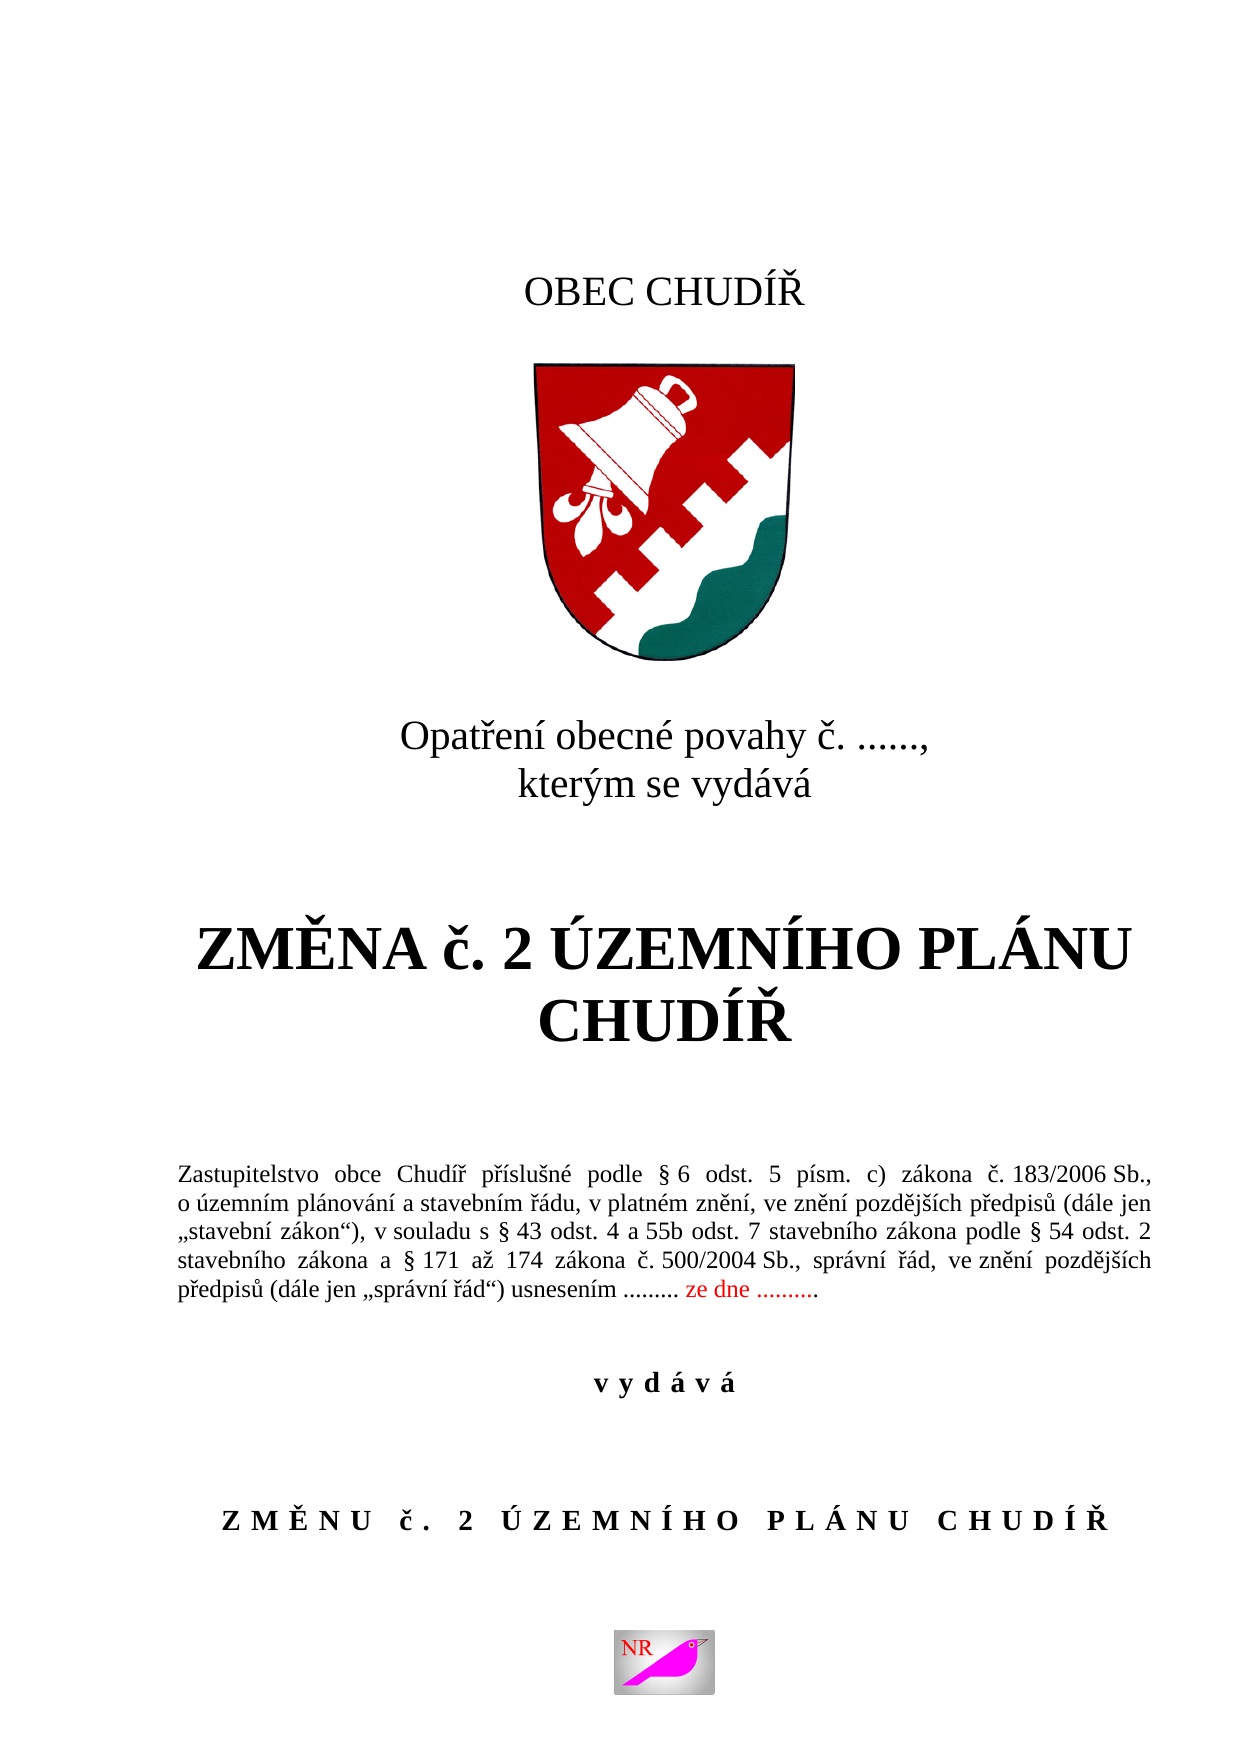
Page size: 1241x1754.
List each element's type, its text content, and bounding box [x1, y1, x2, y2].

text ZMĚNU č. 2 ÚZEMNÍHO PLÁNU CHUDÍŘ [177, 1503, 1152, 1536]
text ZMĚNA č. 2 ÚZEMNÍHO PLÁNU CHUDÍŘ [177, 911, 1152, 1055]
text vydává [177, 1365, 1152, 1399]
picture [533, 363, 795, 661]
picture [613, 1630, 715, 1695]
text OBEC CHUDÍŘ [177, 266, 1152, 314]
text kterým se vydává [177, 759, 1152, 807]
text Opatření obecné povahy č. ......, [177, 711, 1152, 759]
text Zastupitelstvo obce Chudíř příslušné podle § 6 odst. 5 písm. c) zákona č. 183/2006 Sb., o územním plánování a stavebním řádu, v platném znění, ve znění pozdějších předpisů (dále jen „stavební zákon“), v souladu s § 43 odst. 4 a 55b odst. 7 stavebního zákona podle § 54 odst. 2 stavebního zákona a § 171 až 174 zákona č. 500/2004 Sb., správní řád, ve znění pozdějších předpisů (dále jen „správní řád“) usnesením ......... ze dne .......... [177, 1159, 1152, 1303]
